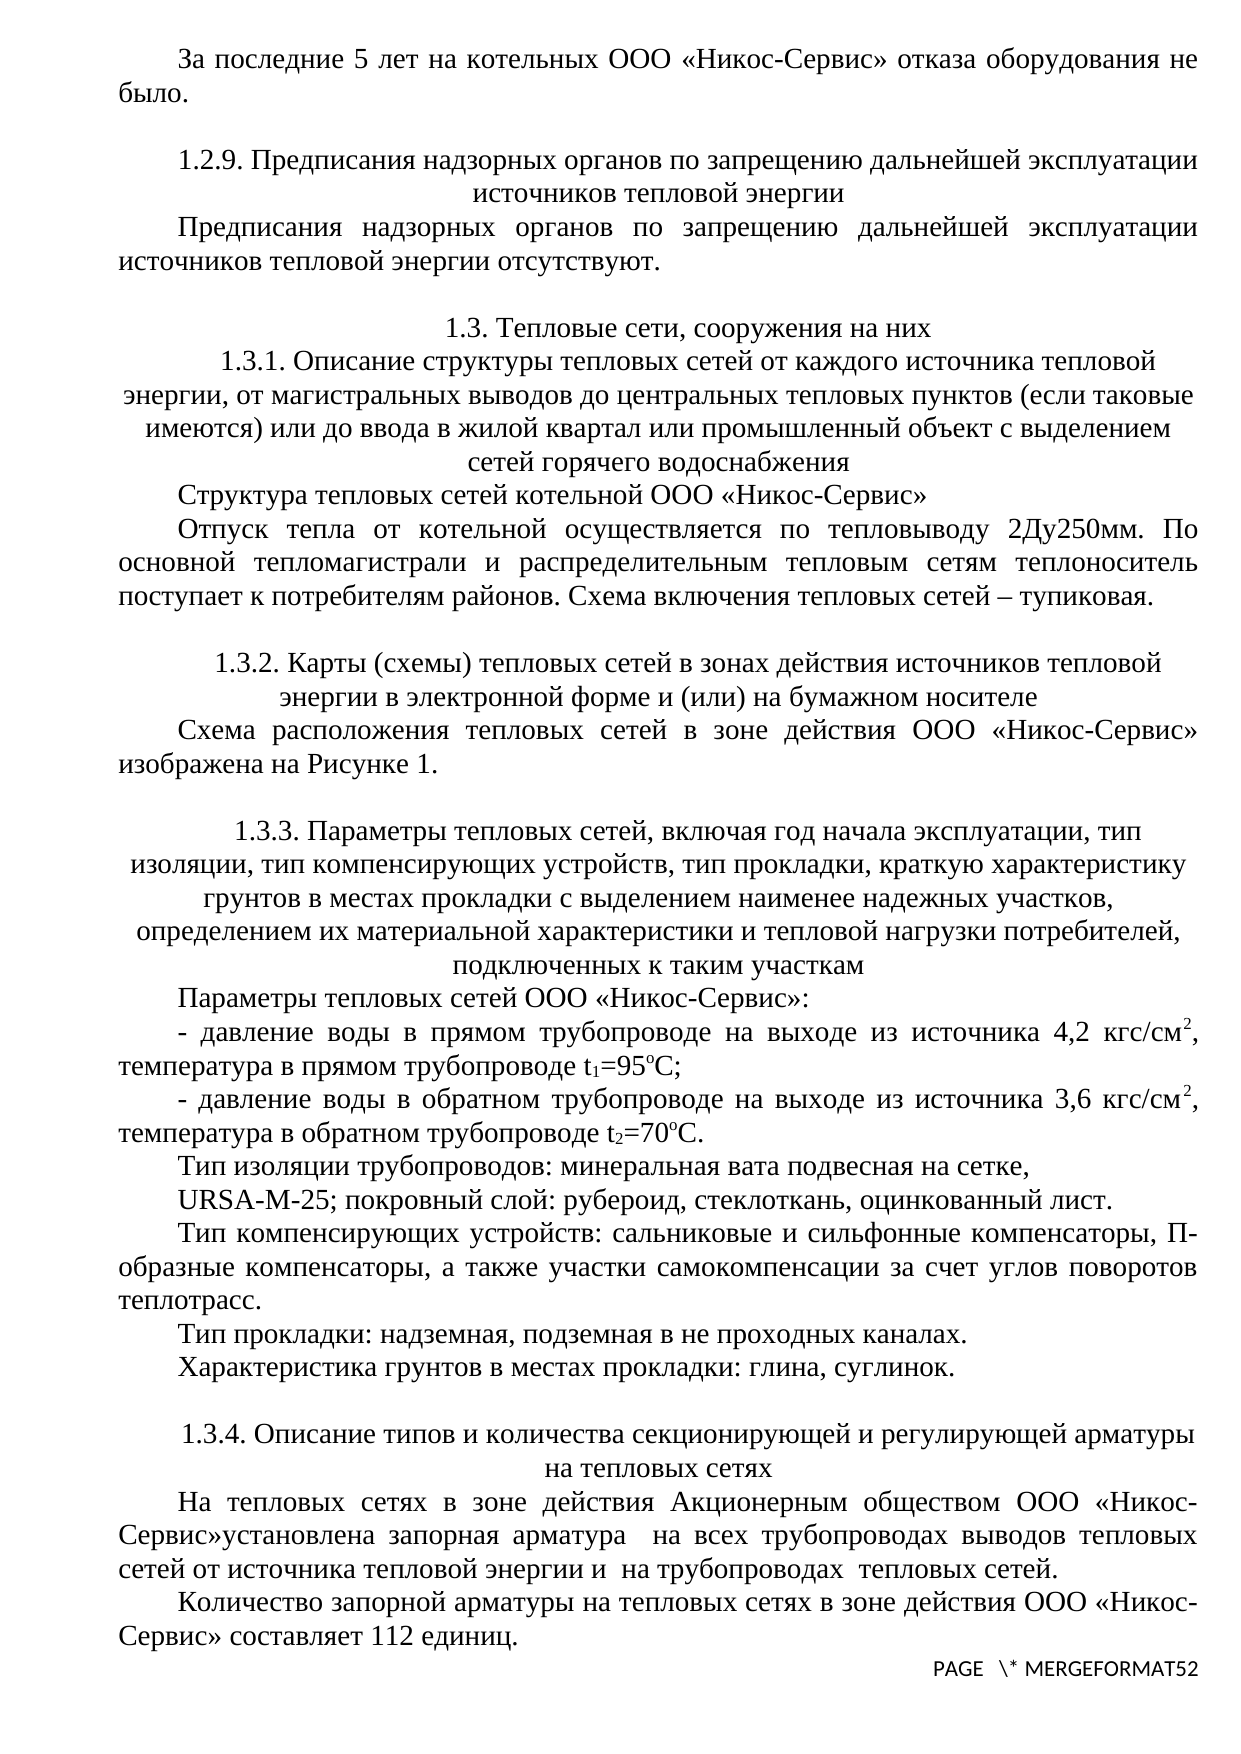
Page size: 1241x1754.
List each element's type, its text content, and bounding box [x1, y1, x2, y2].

text 1.2.9. Предписания надзорных органов по запрещению дальнейшей эксплуатации источников тепловой энергии [118, 142, 1199, 209]
text 1.3.4. Описание типов и количества секционирующей и регулирующей арматуры на тепловых сетях [118, 1417, 1199, 1484]
text Тип прокладки: надземная, подземная в не проходных каналах. [118, 1316, 1199, 1349]
text Тип компенсирующих устройств: сальниковые и сильфонные компенсаторы, П-образные компенсаторы, а также участки самокомпенсации за счет углов поворотов теплотрасс. [118, 1215, 1199, 1316]
text Отпуск тепла от котельной осуществляется по тепловыводу 2Ду250мм. По основной тепломагистрали и распределительным тепловым сетям теплоноситель поступает к потребителям районов. Схема включения тепловых сетей – тупиковая. [118, 511, 1199, 612]
text Схема расположения тепловых сетей в зоне действия ООО «Никос-Сервис» изображена на Рисунке 1. [118, 712, 1199, 779]
text Структура тепловых сетей котельной ООО «Никос-Сервис» [118, 477, 1199, 511]
text URSA-М-25; покровный слой: рубероид, стеклоткань, оцинкованный лист. [118, 1182, 1199, 1215]
text 1.3.1. Описание структуры тепловых сетей от каждого источника тепловой энергии, от магистральных выводов до центральных тепловых пунктов (если таковые имеются) или до ввода в жилой квартал или промышленный объект с выделением сетей горячего водоснабжения [118, 343, 1199, 477]
text Предписания надзорных органов по запрещению дальнейшей эксплуатации источников тепловой энергии отсутствуют. [118, 209, 1199, 276]
text 1.3.2. Карты (схемы) тепловых сетей в зонах действия источников тепловой энергии в электронной форме и (или) на бумажном носителе [118, 645, 1199, 712]
text 1.3.3. Параметры тепловых сетей, включая год начала эксплуатации, тип изоляции, тип компенсирующих устройств, тип прокладки, краткую характеристику грунтов в местах прокладки с выделением наименее надежных участков, определением их материальной характеристики и тепловой нагрузки потребителей, подключенных к таким участкам [118, 813, 1199, 981]
text Характеристика грунтов в местах прокладки: глина, суглинок. [118, 1349, 1199, 1383]
text - давление воды в обратном трубопроводе на выходе из источника 3,6 кгс/см2, температура в обратном трубопроводе t2=70оС. [118, 1081, 1199, 1148]
text За последние 5 лет на котельных ООО «Никос-Сервис» отказа оборудования не было. [118, 41, 1199, 108]
text 1.3. Тепловые сети, сооружения на них [118, 310, 1199, 343]
text Количество запорной арматуры на тепловых сетях в зоне действия ООО «Никос-Сервис» составляет 112 единиц. [118, 1584, 1199, 1651]
text На тепловых сетях в зоне действия Акционерным обществом ООО «Никос-Сервис»установлена запорная арматура на всех трубопроводах выводов тепловых сетей от источника тепловой энергии и на трубопроводах тепловых сетей. [118, 1484, 1199, 1584]
text Параметры тепловых сетей ООО «Никос-Сервис»: [118, 981, 1199, 1014]
text Тип изоляции трубопроводов: минеральная вата подвесная на сетке, [118, 1148, 1199, 1182]
text - давление воды в прямом трубопроводе на выходе из источника 4,2 кгс/см2, температура в прямом трубопроводе t1=95оС; [118, 1014, 1199, 1081]
